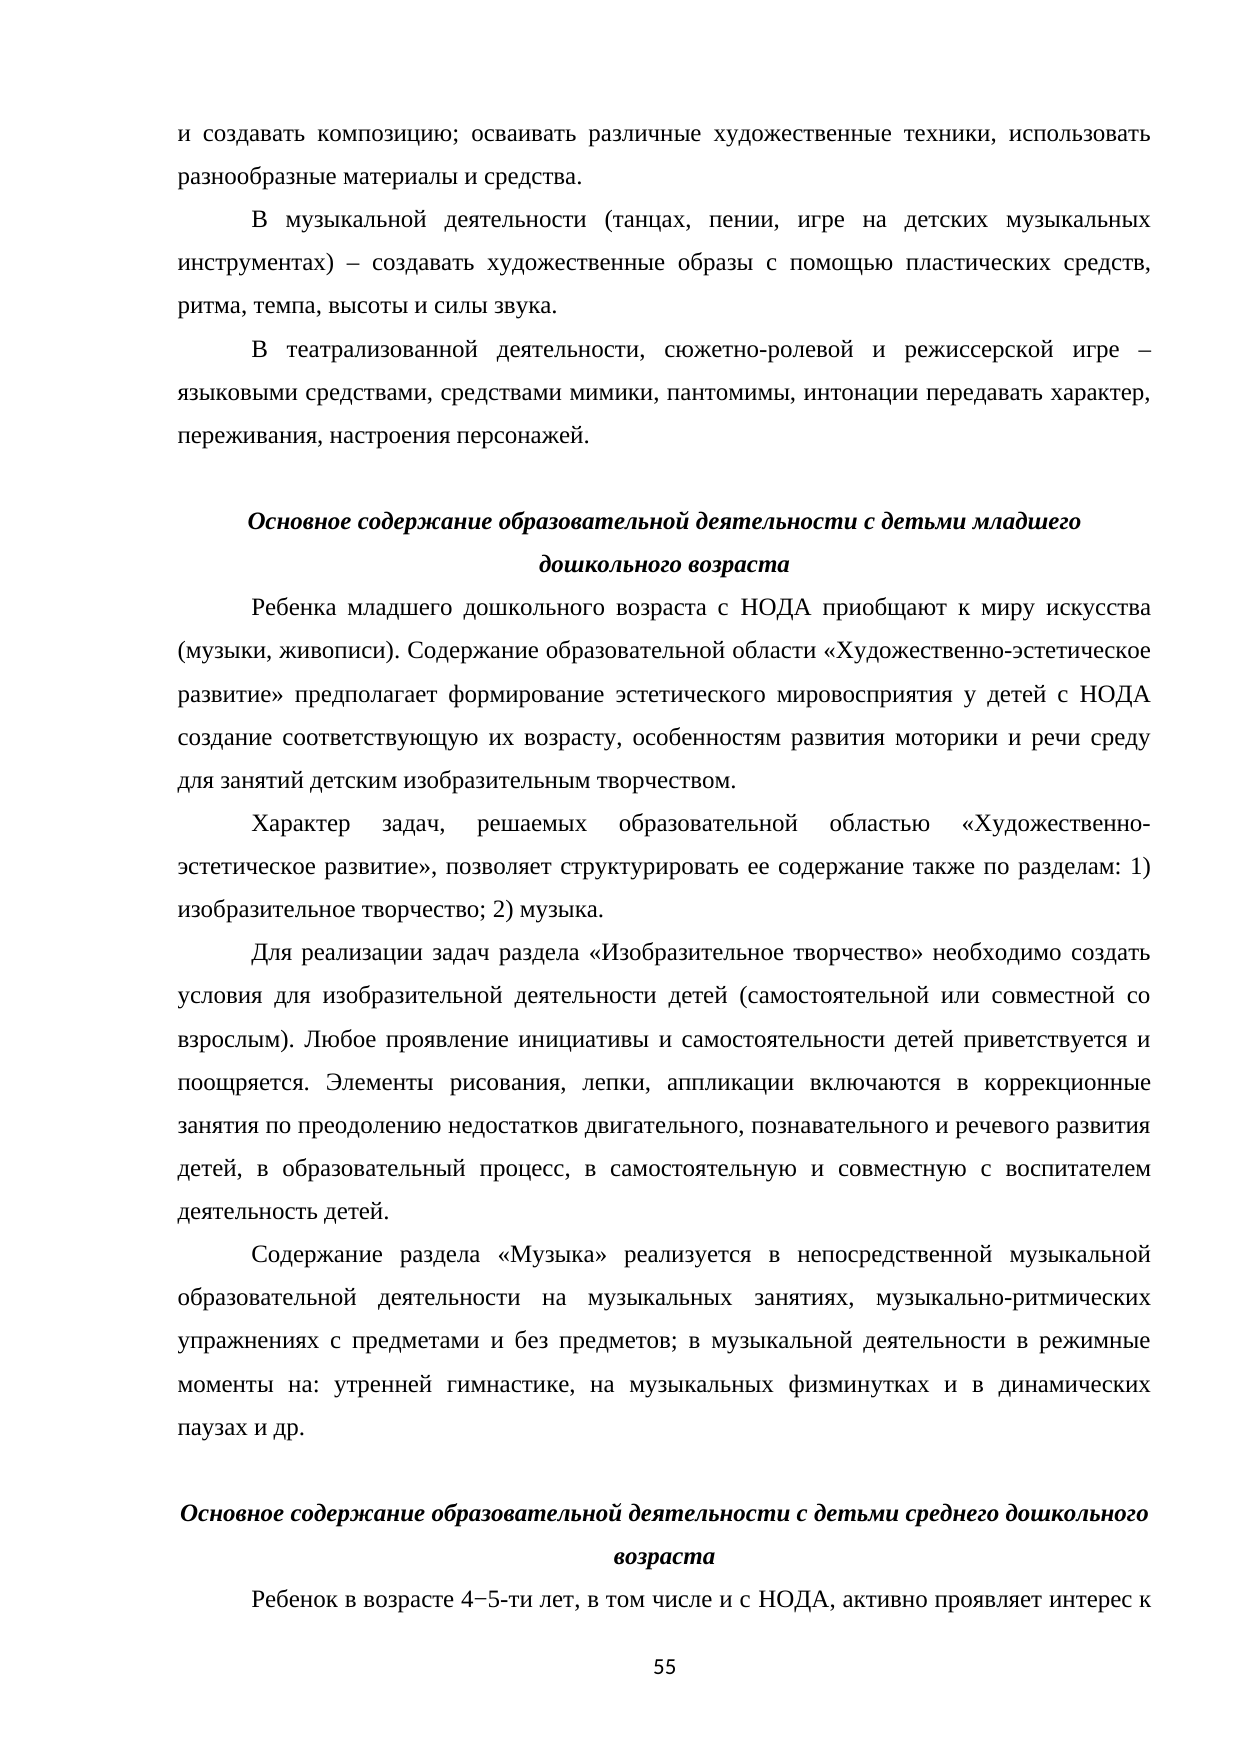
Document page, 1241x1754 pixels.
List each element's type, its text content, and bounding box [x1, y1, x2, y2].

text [177, 1584, 1152, 1613]
text Содержание раздела «Музыка» реализуется в непосредственной музыкальной образовательной деятельности на музыкальных занятиях, музыкально-ритмических упражнениях с предметами и без предметов; в музыкальной деятельности в режимные моменты на: утренней гимнастике, на музыкальных физминутках и в динамических паузах и др. [177, 1239, 1152, 1441]
text В музыкальной деятельности (танцах, пении, игре на детских музыкальных инструментах) – создавать художественные образы с помощью пластических средств, ритма, темпа, высоты и силы звука. [177, 204, 1152, 319]
text В театрализованной деятельности, сюжетно-ролевой и режиссерской игре – языковыми средствами, средствами мимики, пантомимы, интонации передавать характер, переживания, настроения персонажей. [177, 334, 1152, 449]
text Для реализации задач раздела «Изобразительное творчество» необходимо создать условия для изобразительной деятельности детей (самостоятельной или совместной со взрослым). Любое проявление инициативы и самостоятельности детей приветствуется и поощряется. Элементы рисования, лепки, аппликации включаются в коррекционные занятия по преодолению недостатков двигательного, познавательного и речевого развития детей, в образовательный процесс, в самостоятельную и совместную с воспитателем деятельность детей. [177, 937, 1152, 1225]
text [177, 118, 1152, 190]
text Ребенка младшего дошкольного возраста с НОДА приобщают к миру искусства (музыки, живописи). Содержание образовательной области «Художественно-эстетическое развитие» предполагает формирование эстетического мировосприятия у детей с НОДА создание соответствующую их возрасту, особенностям развития моторики и речи среду для занятий детским изобразительным творчеством. [177, 592, 1152, 794]
text Характер задач, решаемых образовательной областью «Художественно-эстетическое развитие», позволяет структурировать ее содержание также по разделам: 1) изобразительное творчество; 2) музыка. [177, 808, 1152, 923]
text Основное содержание образовательной деятельности с детьми младшего дошкольного возраста [177, 506, 1152, 578]
text Основное содержание образовательной деятельности с детьми среднего дошкольного возраста [177, 1498, 1152, 1570]
